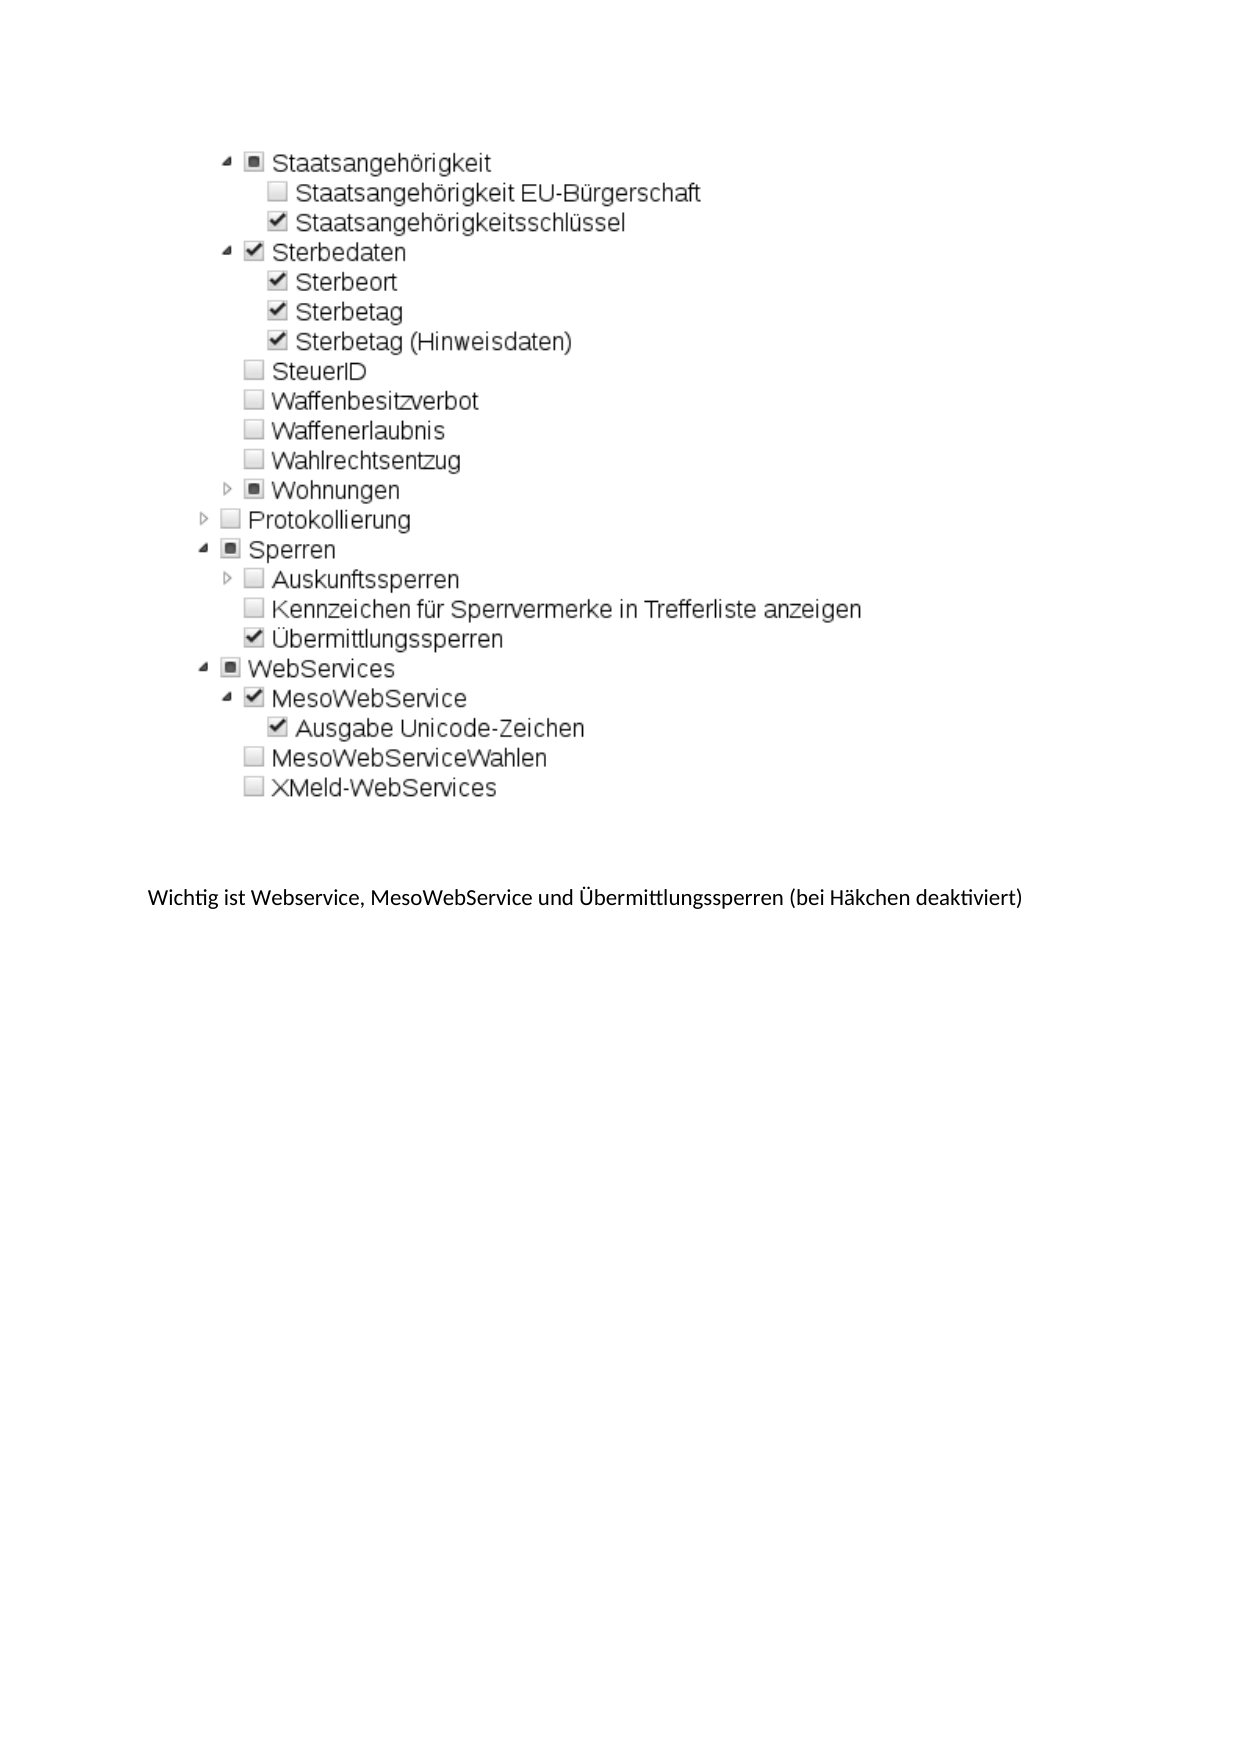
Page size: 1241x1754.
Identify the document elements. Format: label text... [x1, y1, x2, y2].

text Wichtig ist Webservice, MesoWebService und Übermittlungssperren (bei Häkchen deaktiviert) [148, 883, 1093, 911]
picture [147, 147, 884, 806]
